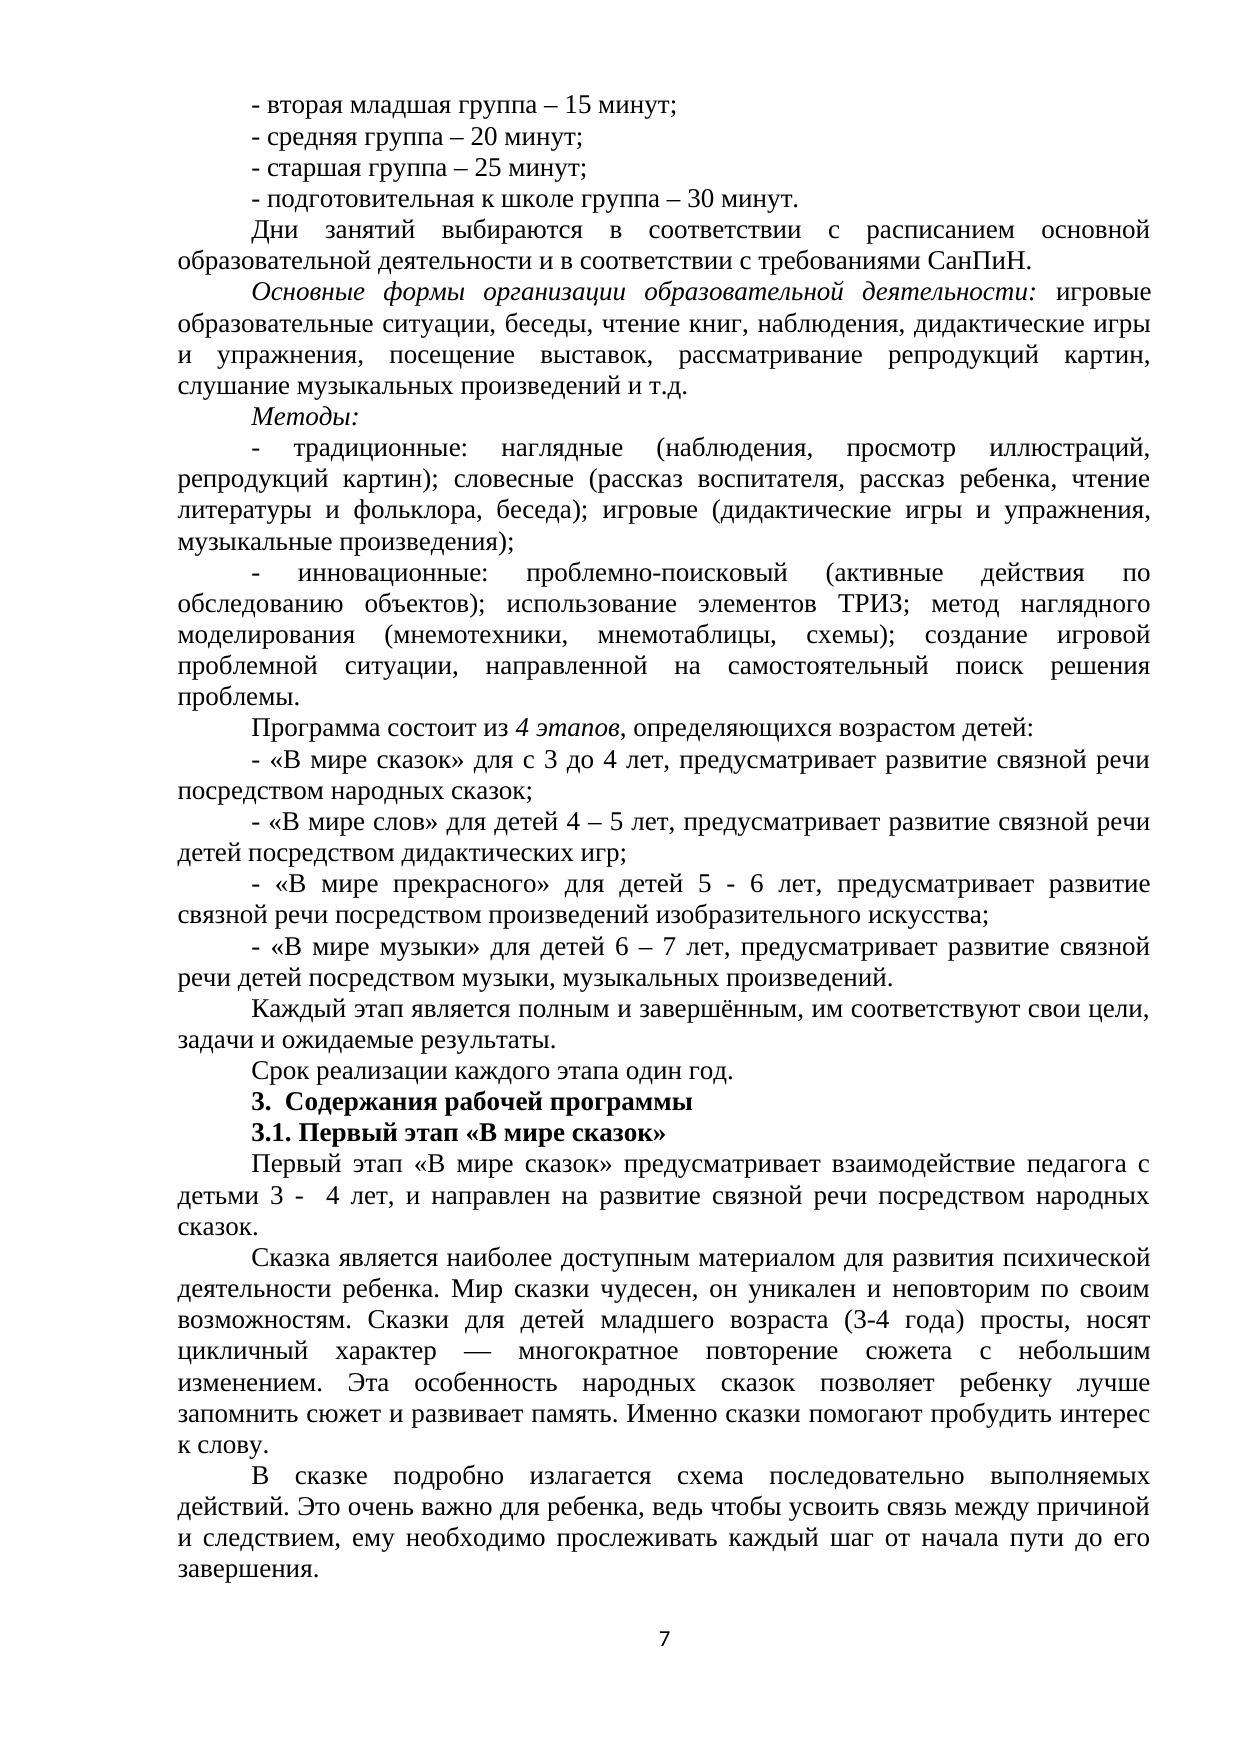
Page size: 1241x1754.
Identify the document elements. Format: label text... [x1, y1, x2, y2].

text Основные формы организации образовательной деятельности: игровые образовательные ситуации, беседы, чтение книг, наблюдения, дидактические игры и упражнения, посещение выставок, рассматривание репродукций картин, слушание музыкальных произведений и т.д. [177, 276, 1152, 400]
text Дни занятий выбираются в соответствии с расписанием основной образовательной деятельности и в соответствии с требованиями СанПиН. [177, 213, 1152, 276]
text - «В мире прекрасного» для детей 5 - 6 лет, предусматривает развитие связной речи посредством произведений изобразительного искусства; [177, 867, 1152, 929]
text - средняя группа – 20 минут; [177, 120, 1152, 151]
text Каждый этап является полным и завершённым, им соответствуют свои цели, задачи и ожидаемые результаты. [177, 992, 1152, 1054]
text - традиционные: наглядные (наблюдения, просмотр иллюстраций, репродукций картин); словесные (рассказ воспитателя, рассказ ребенка, чтение литературы и фольклора, беседа); игровые (дидактические игры и упражнения, музыкальные произведения); [177, 431, 1152, 556]
text Первый этап «В мире сказок» предусматривает взаимодействие педагога с детьми 3 - 4 лет, и направлен на развитие связной речи посредством народных сказок. [177, 1148, 1152, 1241]
text В сказке подробно излагается схема последовательно выполняемых действий. Это очень важно для ребенка, ведь чтобы усвоить связь между причиной и следствием, ему необходимо прослеживать каждый шаг от начала пути до его завершения. [177, 1459, 1152, 1584]
text Программа состоит из 4 этапов, определяющихся возрастом детей: [177, 712, 1152, 743]
text - «В мире музыки» для детей 6 – 7 лет, предусматривает развитие связной речи детей посредством музыки, музыкальных произведений. [177, 929, 1152, 992]
text Сказка является наиболее доступным материалом для развития психической деятельности ребенка. Мир сказки чудесен, он уникален и неповторим по своим возможностям. Сказки для детей младшего возраста (3-4 года) просты, носят цикличный характер — многократное повторение сюжета с небольшим изменением. Эта особенность народных сказок позволяет ребенку лучше запомнить сюжет и развивает память. Именно сказки помогают пробудить интерес к слову. [177, 1241, 1152, 1459]
text Срок реализации каждого этапа один год. [177, 1054, 1152, 1085]
text - «В мире сказок» для с 3 до 4 лет, предусматривает развитие связной речи посредством народных сказок; [177, 743, 1152, 805]
text - инновационные: проблемно-поисковый (активные действия по обследованию объектов); использование элементов ТРИЗ; метод наглядного моделирования (мнемотехники, мнемотаблицы, схемы); создание игровой проблемной ситуации, направленной на самостоятельный поиск решения проблемы. [177, 556, 1152, 712]
text - вторая младшая группа – 15 минут; [177, 89, 1152, 120]
text Методы: [177, 400, 1152, 431]
text - старшая группа – 25 минут; [177, 151, 1152, 182]
text - «В мире слов» для детей 4 – 5 лет, предусматривает развитие связной речи детей посредством дидактических игр; [177, 805, 1152, 867]
text 3.1. Первый этап «В мире сказок» [177, 1116, 1152, 1148]
text 3. Содержания рабочей программы [177, 1085, 1152, 1116]
text - подготовительная к школе группа – 30 минут. [177, 182, 1152, 213]
